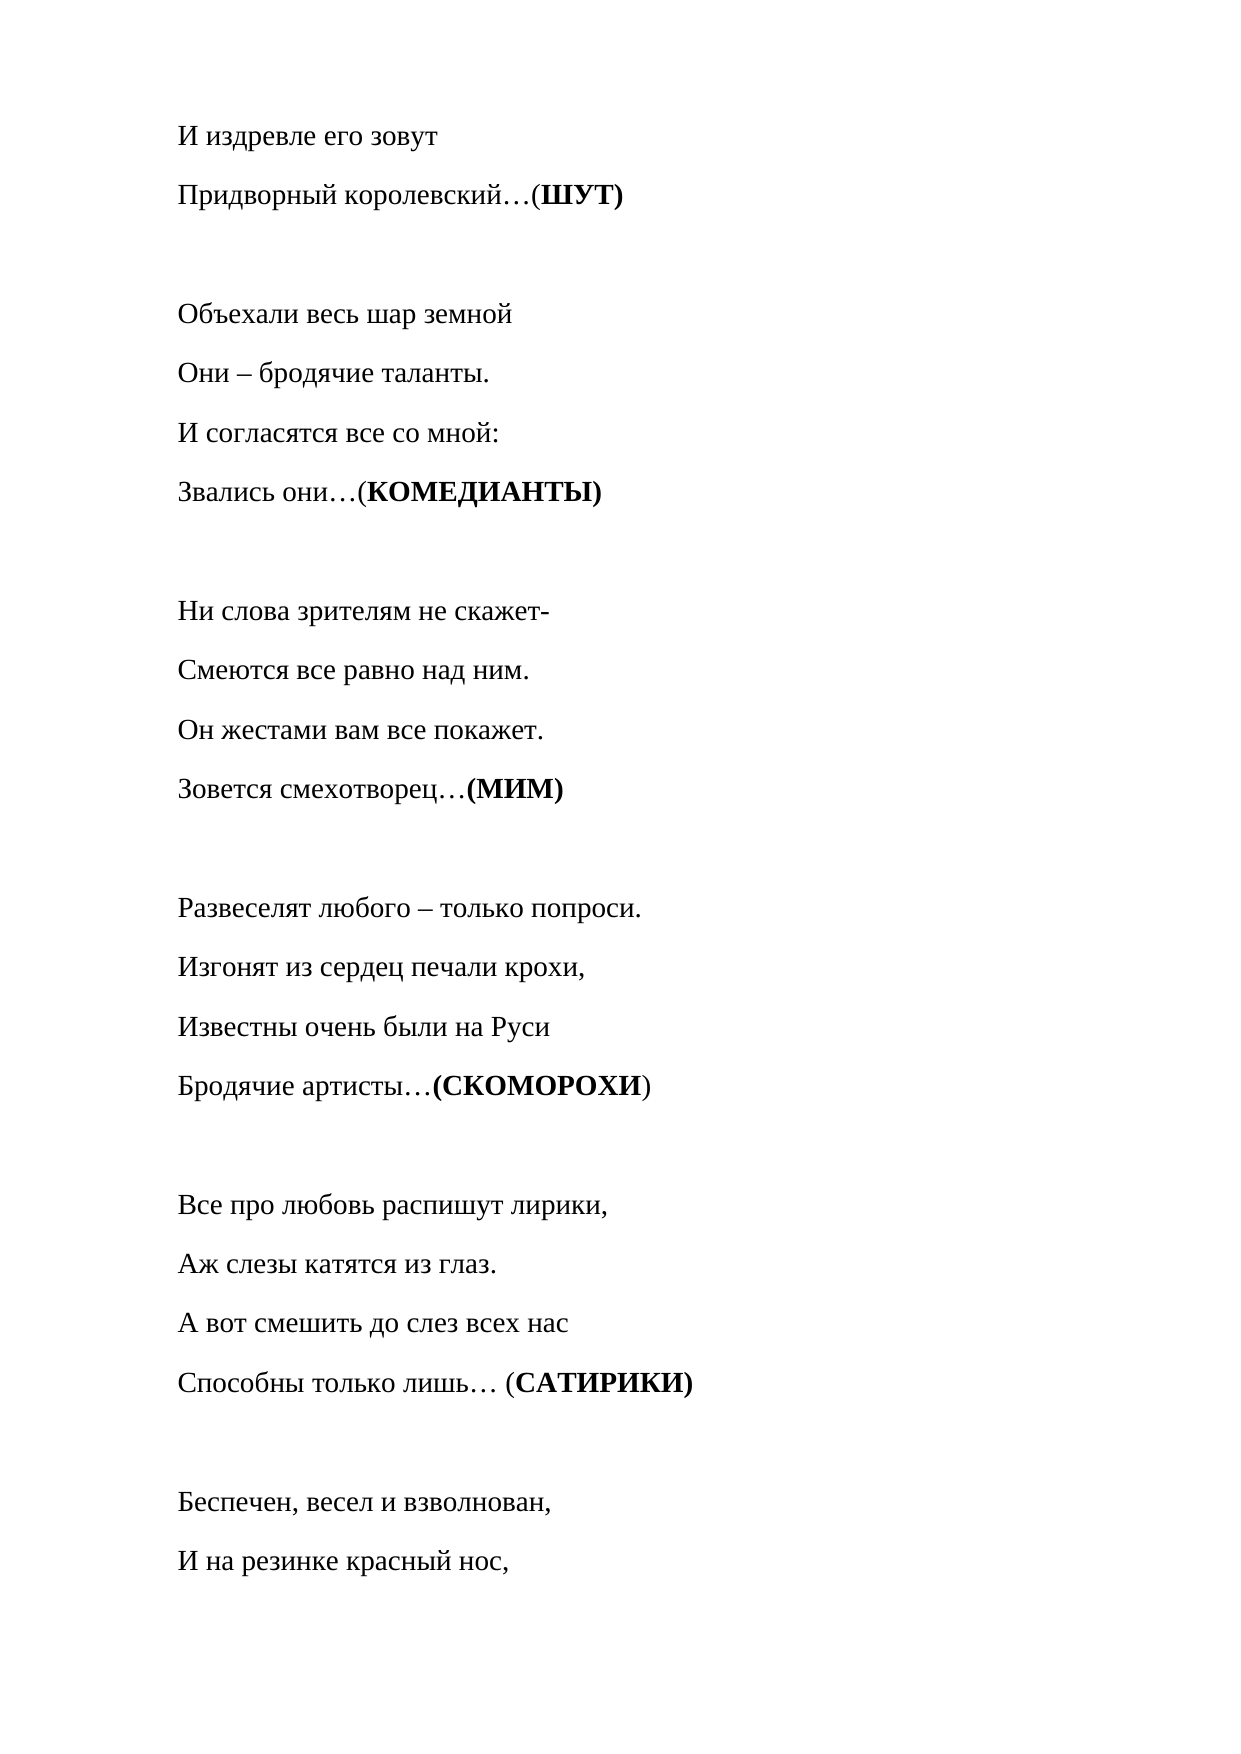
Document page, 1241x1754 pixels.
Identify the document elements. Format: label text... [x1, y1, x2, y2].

text Зовется смехотворец…(МИМ) [177, 771, 1152, 805]
text И издревле его зовут [177, 118, 1152, 152]
text Звались они…(КОМЕДИАНТЫ) [177, 474, 1152, 508]
text Объехали весь шар земной [177, 296, 1152, 330]
text И на резинке красный нос, [177, 1543, 1152, 1577]
text Он жестами вам все покажет. [177, 712, 1152, 745]
text Изгонят из сердец печали крохи, [177, 949, 1152, 983]
text Все про любовь распишут лирики, [177, 1187, 1152, 1220]
text Придворный королевский…(ШУТ) [177, 177, 1152, 211]
text Известны очень были на Руси [177, 1009, 1152, 1042]
text Ни слова зрителям не скажет- [177, 593, 1152, 627]
text Смеются все равно над ним. [177, 652, 1152, 686]
text Развеселят любого – только попроси. [177, 890, 1152, 923]
text Они – бродячие таланты. [177, 356, 1152, 389]
text Бродячие артисты…(СКОМОРОХИ) [177, 1068, 1152, 1102]
text И согласятся все со мной: [177, 415, 1152, 448]
text А вот смешить до слез всех нас [177, 1306, 1152, 1339]
text Беспечен, весел и взволнован, [177, 1484, 1152, 1517]
text Способны только лишь… (САТИРИКИ) [177, 1365, 1152, 1398]
text Аж слезы катятся из глаз. [177, 1246, 1152, 1280]
